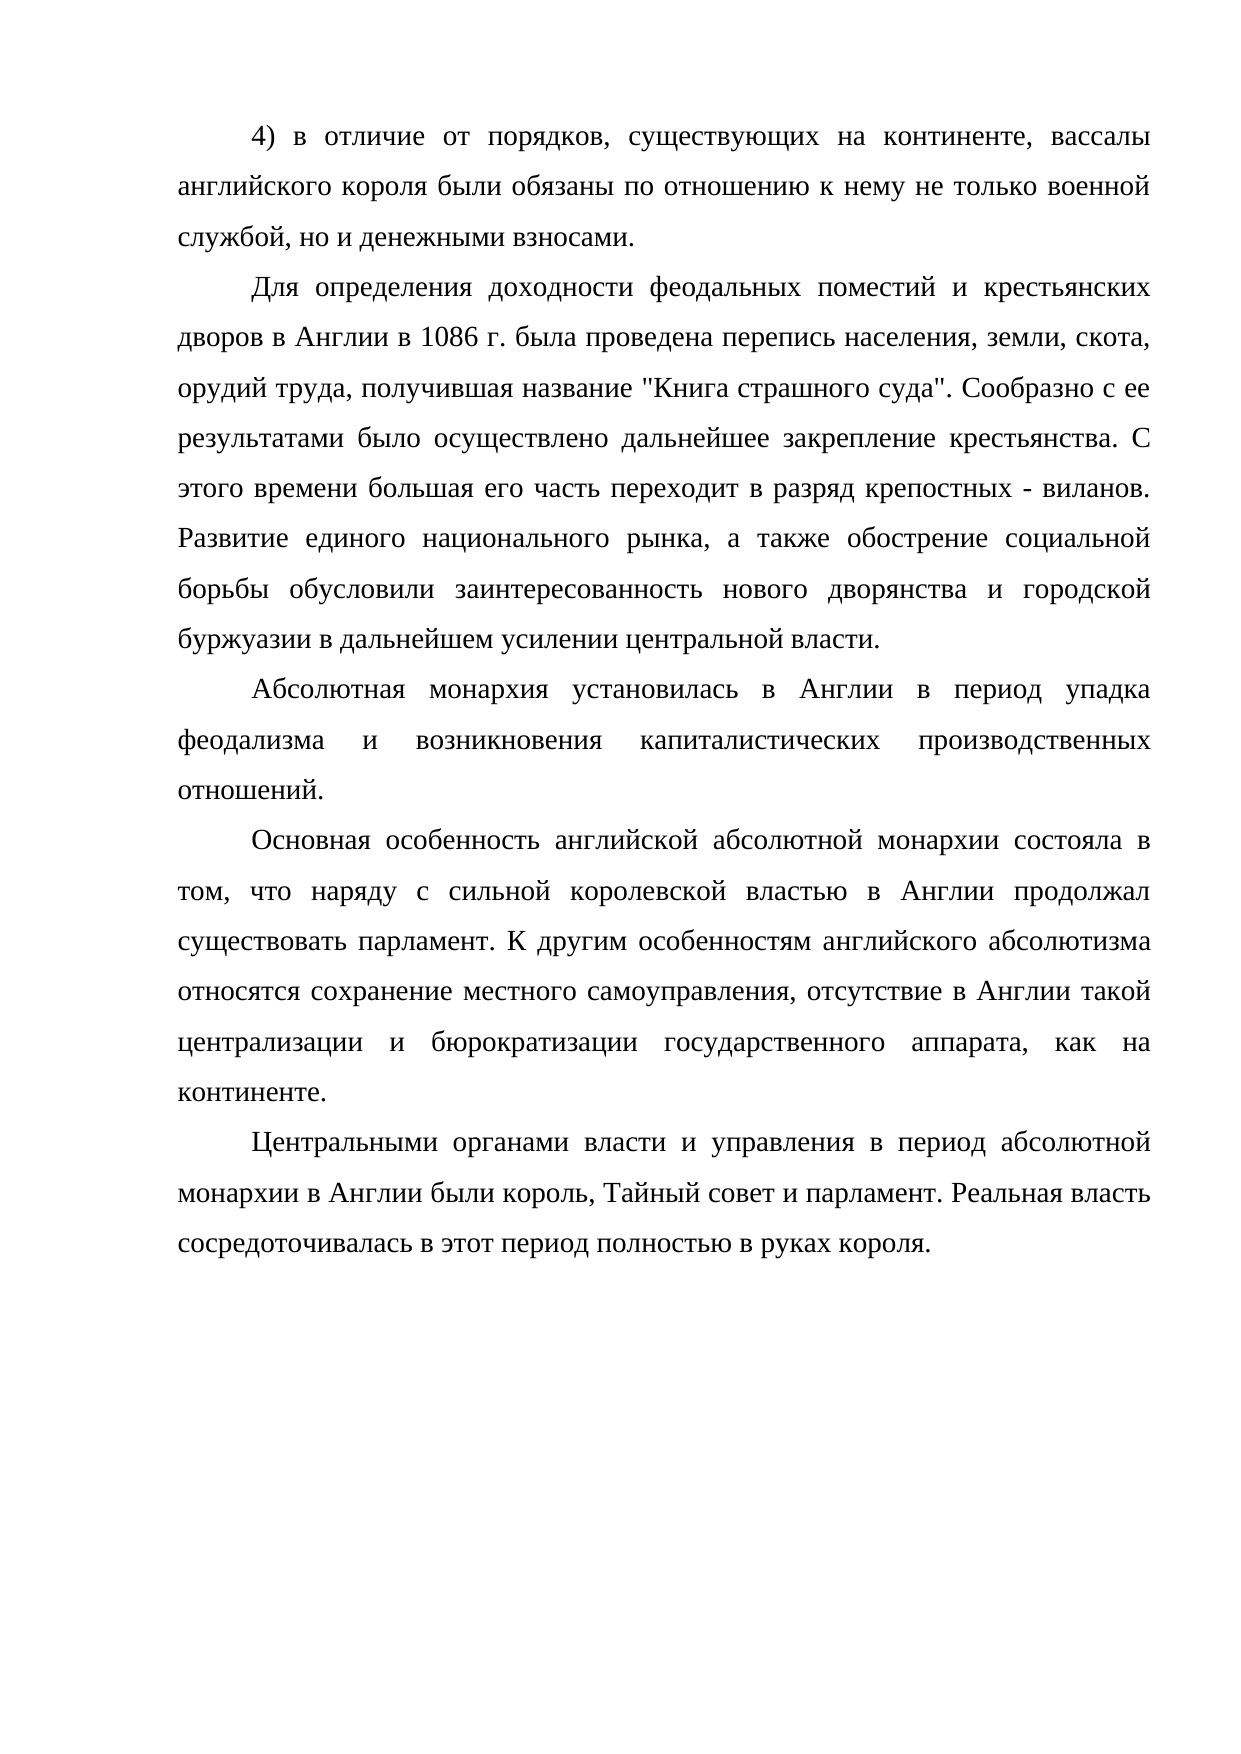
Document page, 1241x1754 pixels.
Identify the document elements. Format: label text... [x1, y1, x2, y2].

text Центральными органами власти и управления в период абсолютной монархии в Англии были король, Тайный совет и парламент. Реальная власть сосредоточивалась в этот период полностью в руках короля. [177, 1124, 1152, 1258]
text 4) в отличие от порядков, существующих на континенте, вассалы английского короля были обязаны по отношению к нему не только военной службой, но и денежными взносами. [177, 118, 1152, 252]
text Основная особенность английской абсолютной монархии состояла в том, что наряду с сильной королевской властью в Англии продолжал существовать парламент. К другим особенностям английского абсолютизма относятся сохранение местного самоуправления, отсутствие в Англии такой централизации и бюрократизации государственного аппарата, как на континенте. [177, 822, 1152, 1108]
text Абсолютная монархия установилась в Англии в период упадка феодализма и возникновения капиталистических производственных отношений. [177, 672, 1152, 806]
text Для определения доходности феодальных поместий и крестьянских дворов в Англии в 1086 г. была проведена перепись населения, земли, скота, орудий труда, получившая название "Книга страшного суда". Сообразно с ее результатами было осуществлено дальнейшее закрепление крестьянства. С этого времени большая его часть переходит в разряд крепостных - виланов. Развитие единого национального рынка, а также обострение социальной борьбы обусловили заинтересованность нового дворянства и городской буржуазии в дальнейшем усилении центральной власти. [177, 269, 1152, 655]
